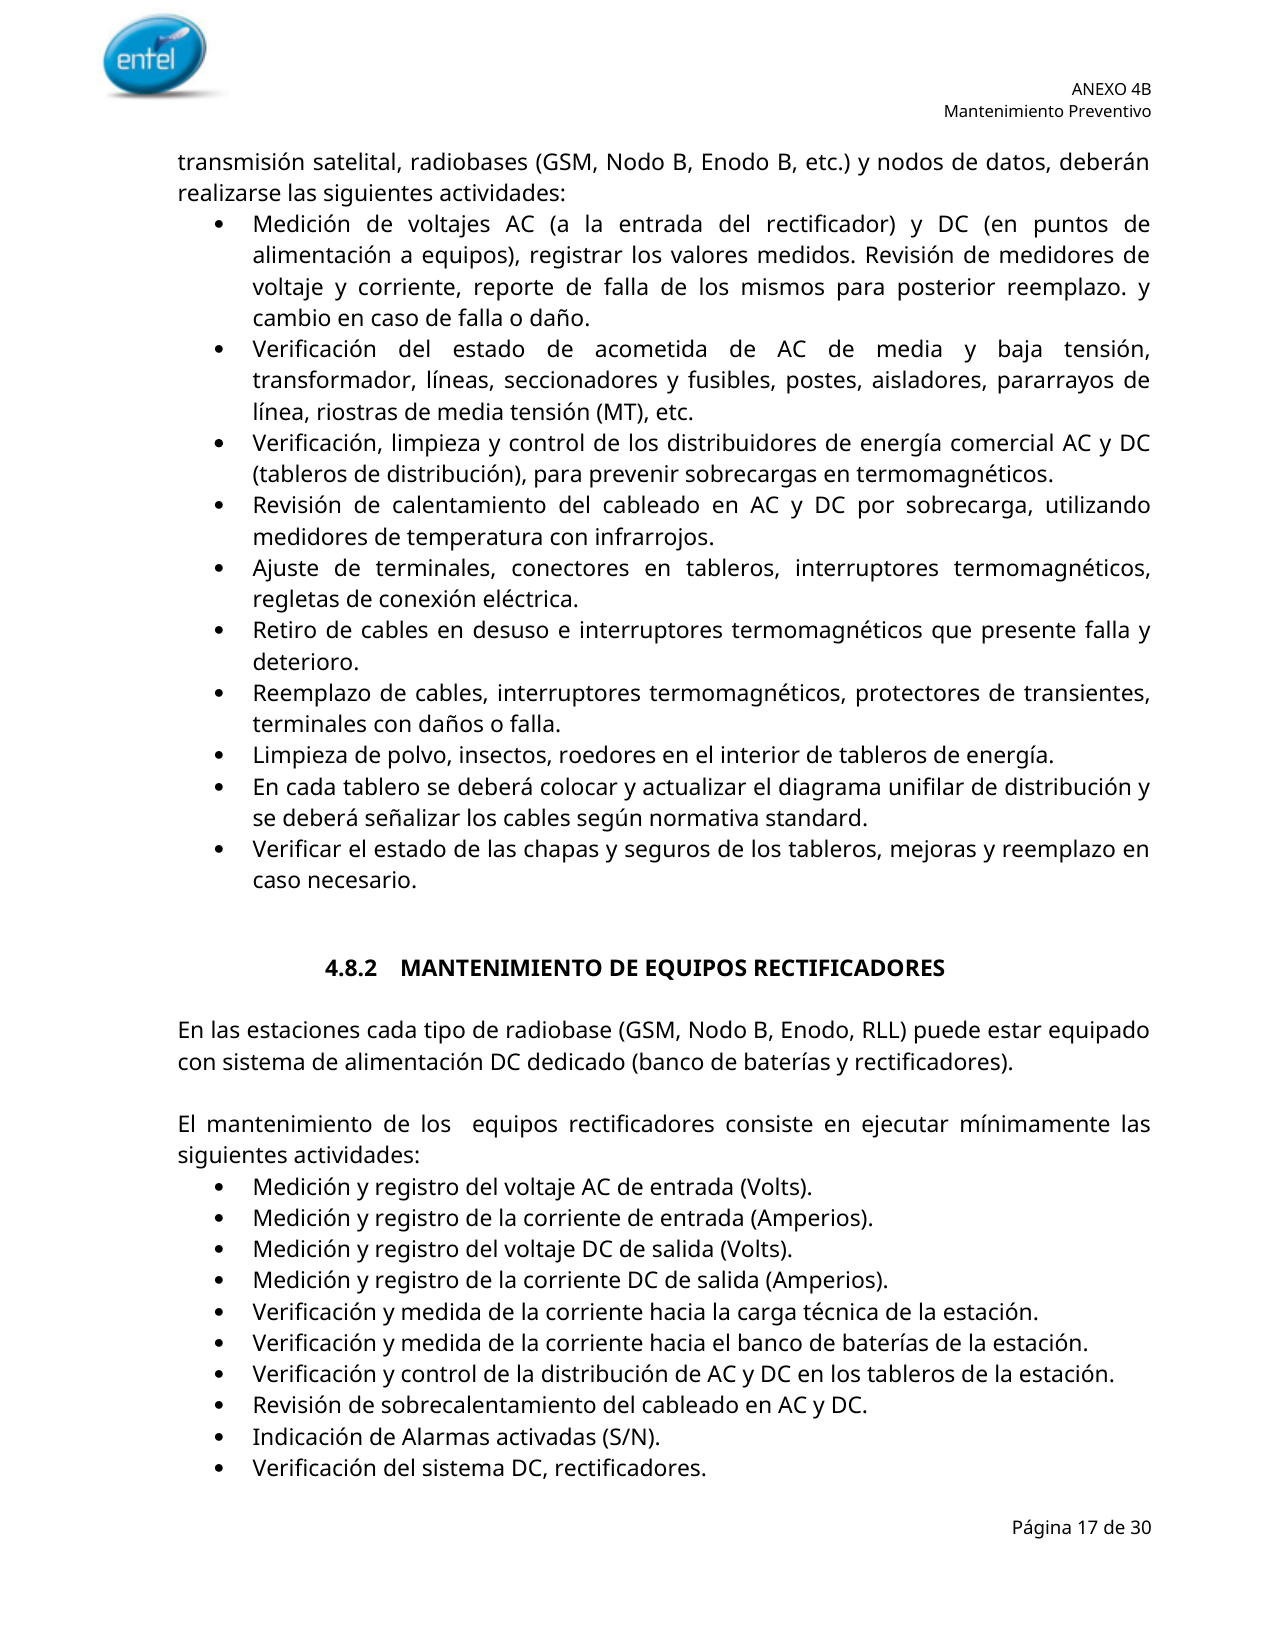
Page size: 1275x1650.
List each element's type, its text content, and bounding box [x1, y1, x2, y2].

text En las estaciones cada tipo de radiobase (GSM, Nodo B, Enodo, RLL) puede estar equipado con sistema de alimentación DC dedicado (banco de baterías y rectificadores). [177, 1014, 1152, 1077]
list Medición y registro del voltaje AC de entrada (Volts). [215, 1170, 1152, 1202]
text El mantenimiento de los equipos rectificadores consiste en ejecutar mínimamente las siguientes actividades: [177, 1108, 1152, 1170]
list Verificar el estado de las chapas y seguros de los tableros, mejoras y reemplazo en caso necesario. [215, 833, 1152, 895]
list Ajuste de terminales, conectores en tableros, interruptores termomagnéticos, regletas de conexión eléctrica. [215, 552, 1152, 614]
list Medición y registro de la corriente de entrada (Amperios). [215, 1202, 1152, 1233]
list Verificación del estado de acometida de AC de media y baja tensión, transformador, líneas, seccionadores y fusibles, postes, aisladores, pararrayos de línea, riostras de media tensión (MT), etc. [215, 333, 1152, 427]
list Verificación, limpieza y control de los distribuidores de energía comercial AC y DC (tableros de distribución), para prevenir sobrecargas en termomagnéticos. [215, 427, 1152, 489]
list Limpieza de polvo, insectos, roedores en el interior de tableros de energía. [215, 739, 1152, 770]
list Reemplazo de cables, interruptores termomagnéticos, protectores de transientes, terminales con daños o falla. [215, 677, 1152, 739]
list Medición y registro de la corriente DC de salida (Amperios). [215, 1264, 1152, 1295]
list Verificación y control de la distribución de AC y DC en los tableros de la estación. [215, 1358, 1152, 1389]
list Indicación de Alarmas activadas (S/N). [215, 1420, 1152, 1452]
list En cada tablero se deberá colocar y actualizar el diagrama unifilar de distribución y se deberá señalizar los cables según normativa standard. [215, 770, 1152, 833]
list Verificación del sistema DC, rectificadores. [215, 1452, 1152, 1483]
subtitle MANTENIMIENTO DE EQUIPOS RECTIFICADORES [325, 952, 1152, 983]
list Medición y registro del voltaje DC de salida (Volts). [215, 1233, 1152, 1264]
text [177, 145, 1152, 208]
list Revisión de sobrecalentamiento del cableado en AC y DC. [215, 1389, 1152, 1420]
list Verificación y medida de la corriente hacia la carga técnica de la estación. [215, 1295, 1152, 1327]
list Retiro de cables en desuso e interruptores termomagnéticos que presente falla y deterioro. [215, 614, 1152, 677]
picture [87, 7, 230, 105]
list Medición de voltajes AC (a la entrada del rectificador) y DC (en puntos de alimentación a equipos), registrar los valores medidos. Revisión de medidores de voltaje y corriente, reporte de falla de los mismos para posterior reemplazo. y cambio en caso de falla o daño. [215, 208, 1152, 333]
list Revisión de calentamiento del cableado en AC y DC por sobrecarga, utilizando medidores de temperatura con infrarrojos. [215, 489, 1152, 552]
list Verificación y medida de la corriente hacia el banco de baterías de la estación. [215, 1327, 1152, 1358]
